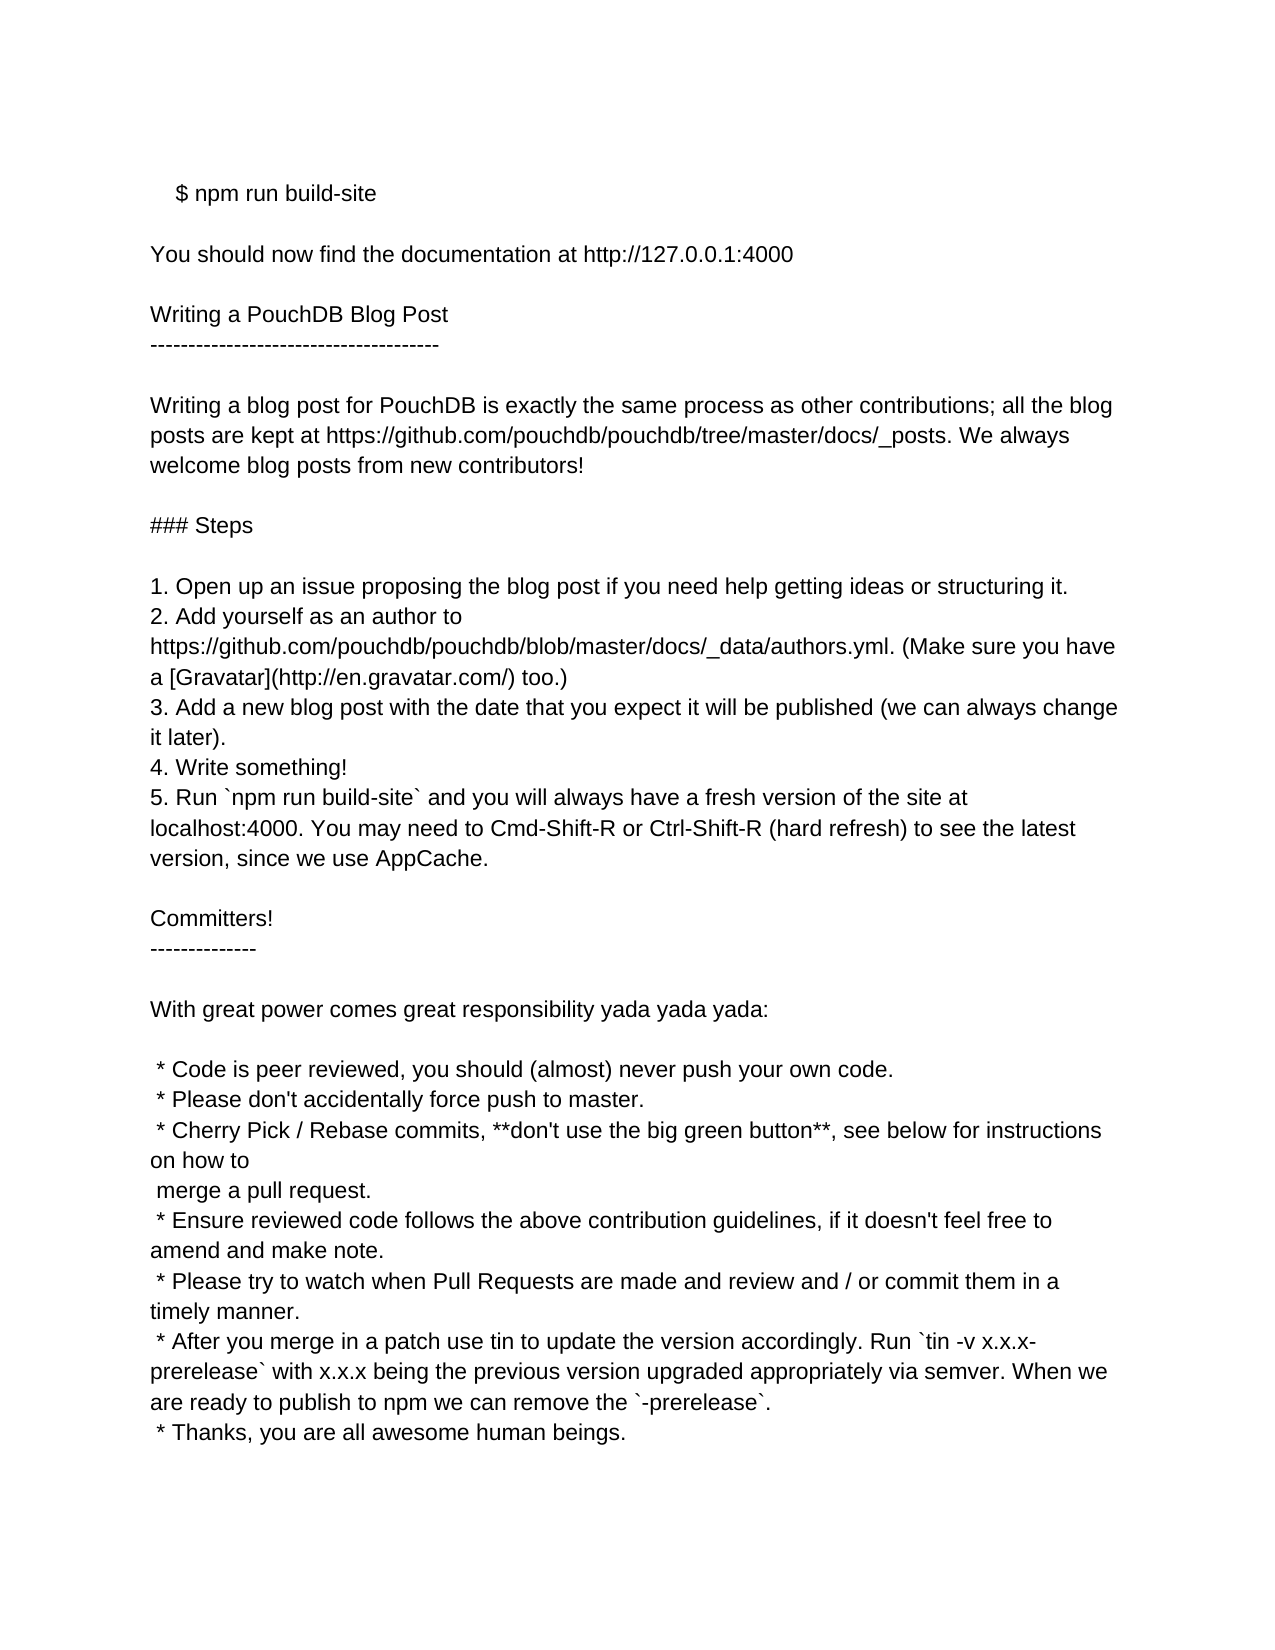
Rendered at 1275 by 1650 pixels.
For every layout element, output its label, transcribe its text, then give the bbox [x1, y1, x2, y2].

text * Thanks, you are all awesome human beings. [150, 1419, 1125, 1445]
text 4. Write something! [150, 754, 1125, 781]
text ### Steps [150, 512, 1125, 539]
text $ npm run build-site [150, 180, 1125, 207]
text Committers! [150, 905, 1125, 932]
text * After you merge in a patch use tin to update the version accordingly. Run `tin -v x.x.x-prerelease` with x.x.x being the previous version upgraded appropriately via semver. When we are ready to publish to npm we can remove the `-prerelease`. [150, 1328, 1125, 1415]
text Writing a blog post for PouchDB is exactly the same process as other contributions; all the blog posts are kept at https://github.com/pouchdb/pouchdb/tree/master/docs/_posts. We always welcome blog posts from new contributors! [150, 392, 1125, 478]
text * Cherry Pick / Rebase commits, **don't use the big green button**, see below for instructions on how to [150, 1117, 1125, 1173]
text With great power comes great responsibility yada yada yada: [150, 996, 1125, 1022]
text 2. Add yourself as an author to https://github.com/pouchdb/pouchdb/blob/master/docs/_data/authors.yml. (Make sure you have a [Gravatar](http://en.gravatar.com/) too.) [150, 603, 1125, 690]
text -------------------------------------- [150, 331, 1125, 358]
text Writing a PouchDB Blog Post [150, 301, 1125, 327]
text 3. Add a new blog post with the date that you expect it will be published (we can always change it later). [150, 694, 1125, 750]
text You should now find the documentation at http://127.0.0.1:4000 [150, 241, 1125, 267]
text 5. Run `npm run build-site` and you will always have a fresh version of the site at localhost:4000. You may need to Cmd-Shift-R or Ctrl-Shift-R (hard refresh) to see the latest version, since we use AppCache. [150, 784, 1125, 871]
text merge a pull request. [150, 1177, 1125, 1203]
text * Please don't accidentally force push to master. [150, 1086, 1125, 1113]
text * Please try to watch when Pull Requests are made and review and / or commit them in a timely manner. [150, 1268, 1125, 1324]
text * Code is peer reviewed, you should (almost) never push your own code. [150, 1056, 1125, 1083]
text 1. Open up an issue proposing the blog post if you need help getting ideas or structuring it. [150, 573, 1125, 599]
text -------------- [150, 935, 1125, 962]
text * Ensure reviewed code follows the above contribution guidelines, if it doesn't feel free to amend and make note. [150, 1207, 1125, 1264]
